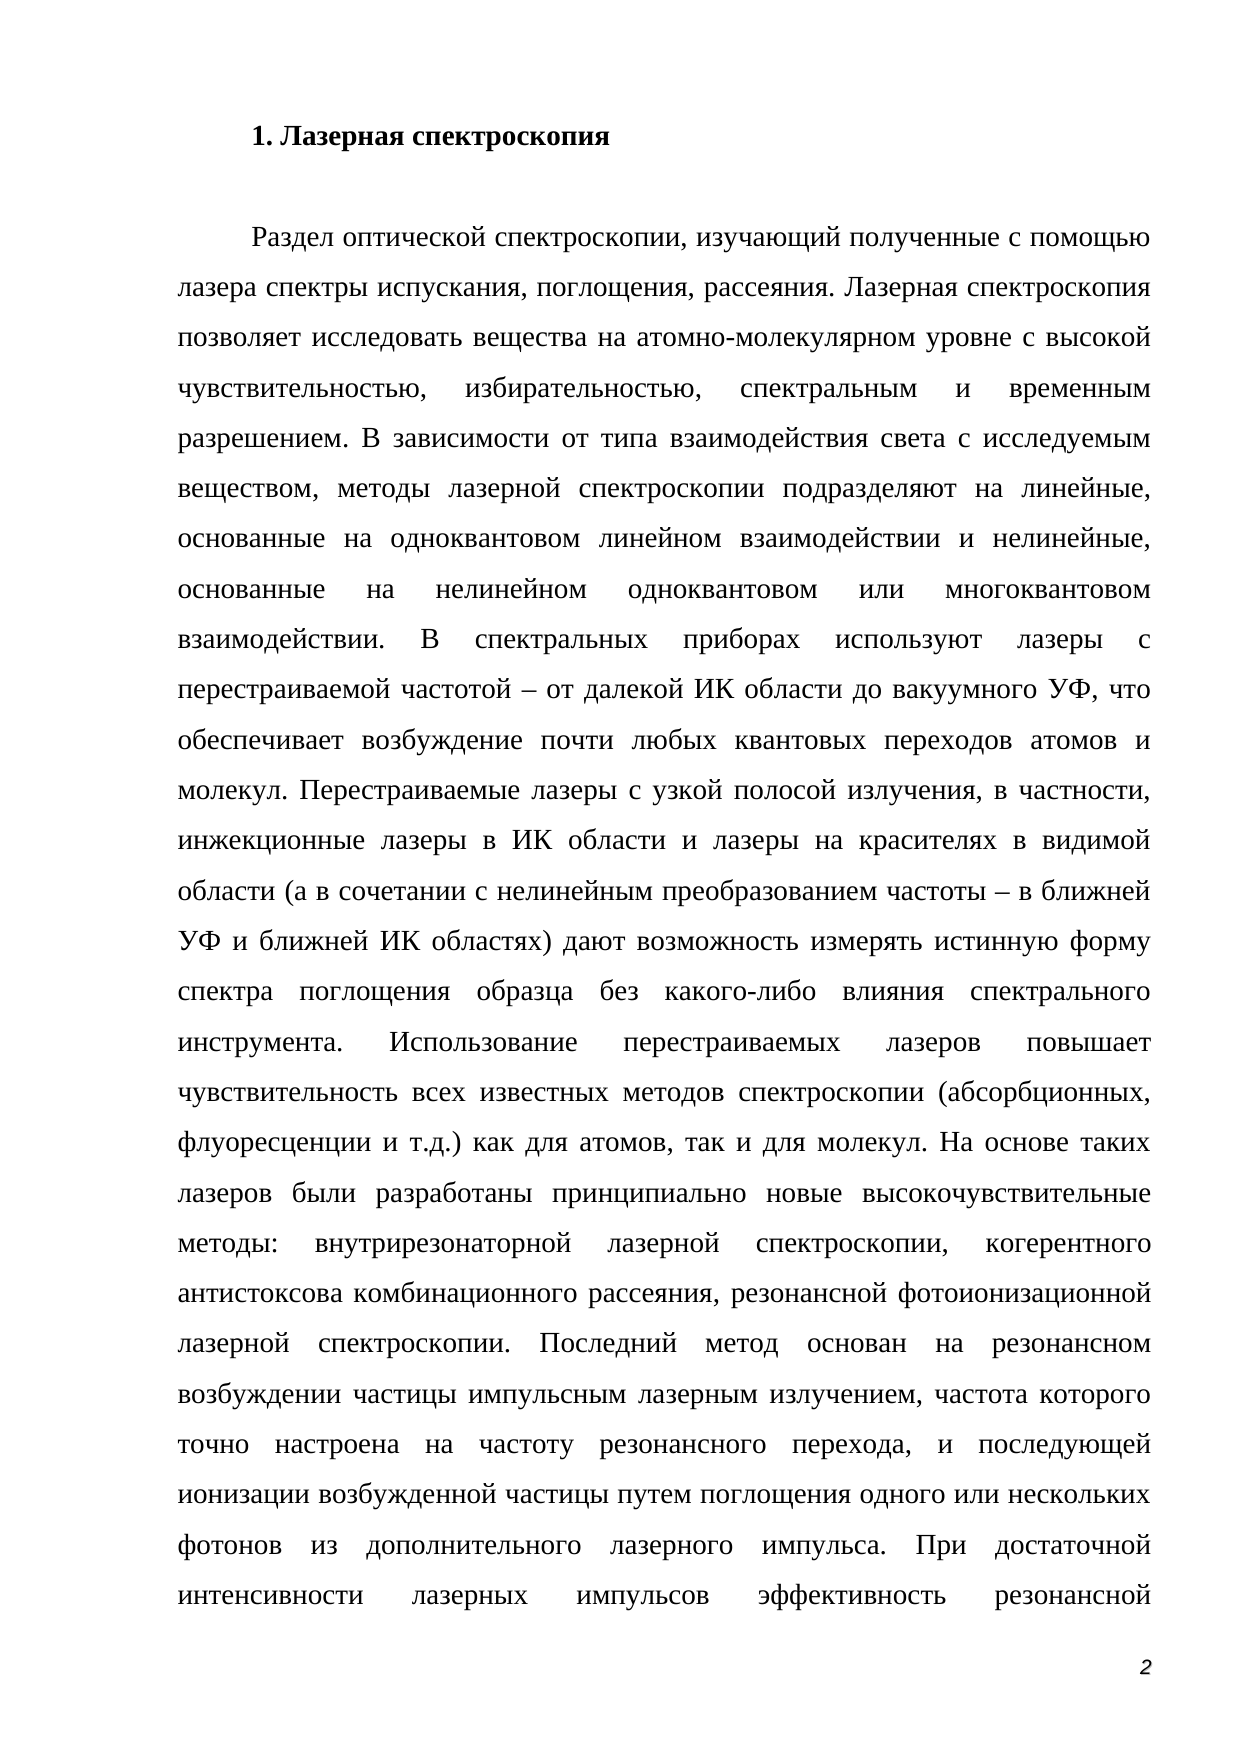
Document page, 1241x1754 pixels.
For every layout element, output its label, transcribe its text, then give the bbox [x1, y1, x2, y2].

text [177, 219, 1152, 1611]
text 1. Лазерная спектроскопия [177, 118, 1152, 152]
